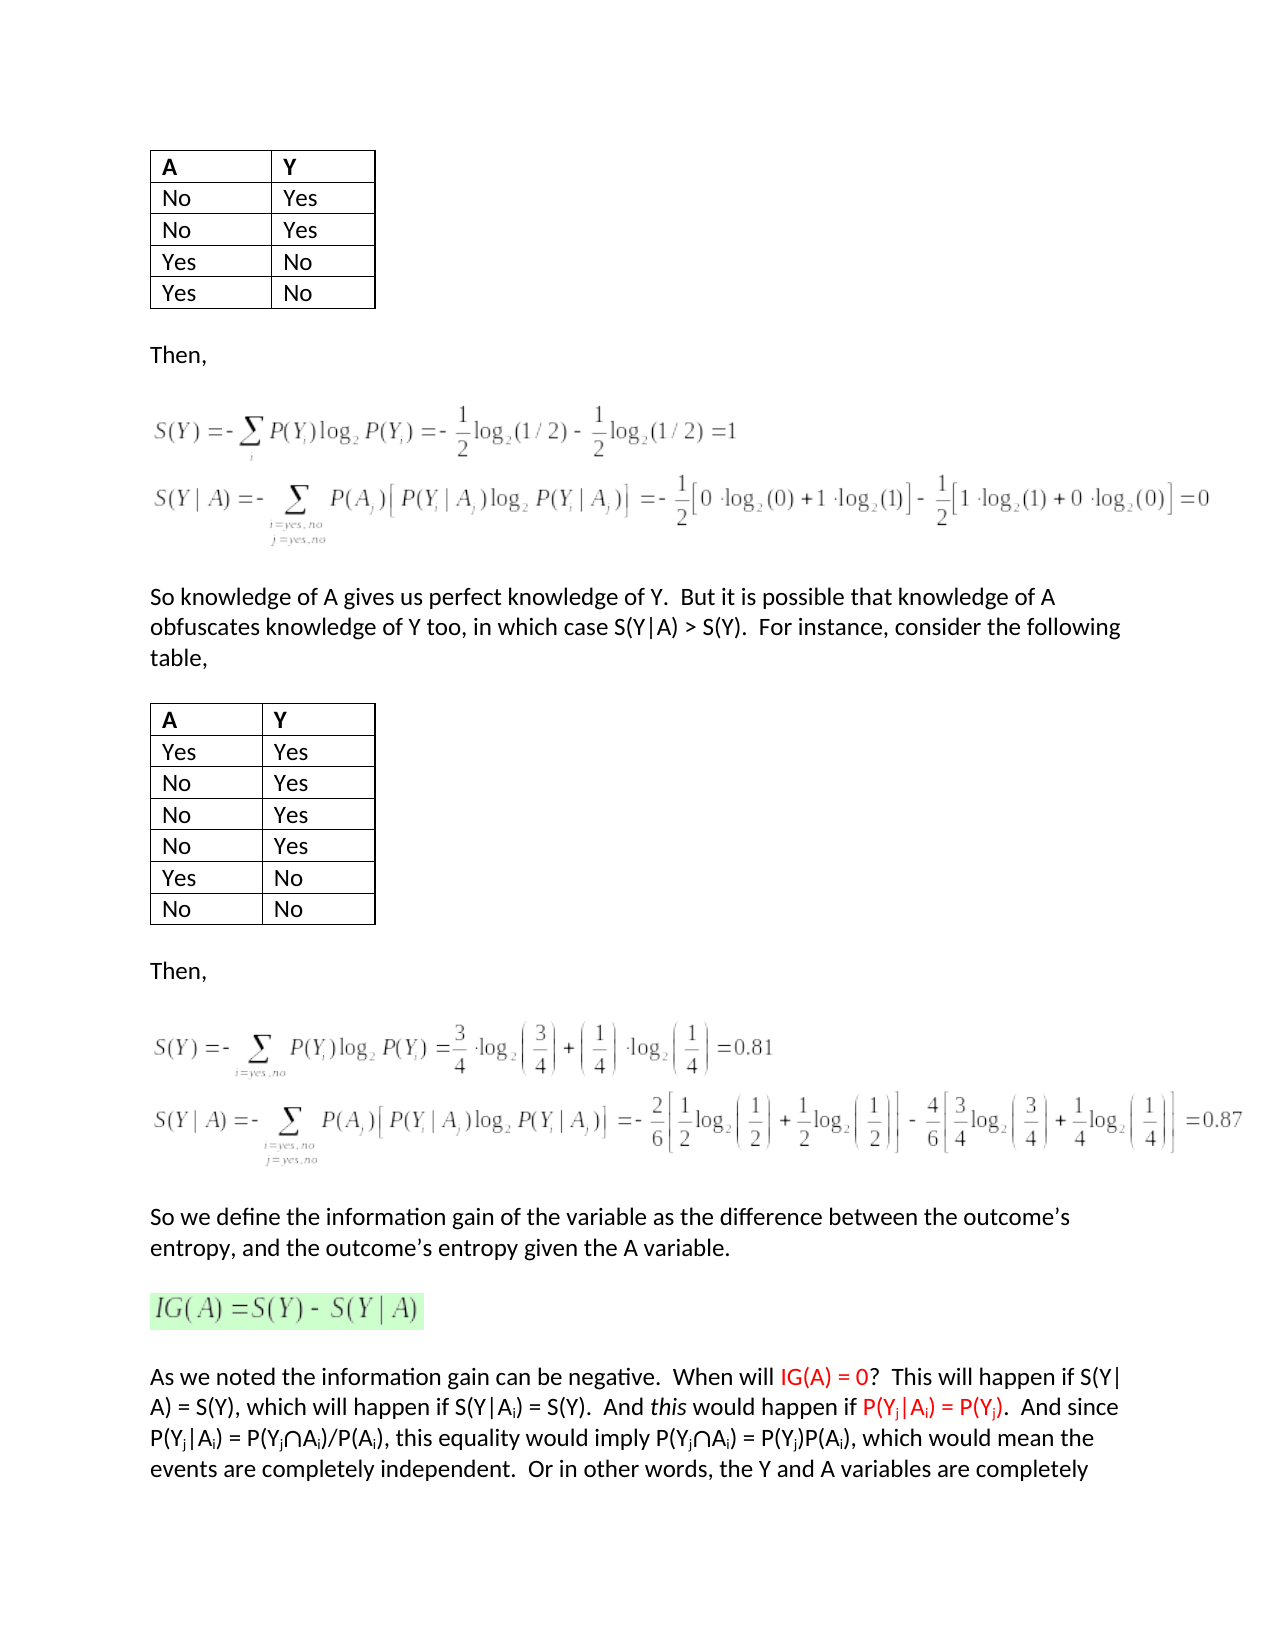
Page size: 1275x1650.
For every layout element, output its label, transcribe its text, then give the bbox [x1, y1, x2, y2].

table_cell No [272, 277, 374, 308]
table_cell Yes [263, 767, 374, 798]
table_cell Yes [151, 246, 271, 276]
table_cell No [151, 830, 262, 861]
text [150, 1361, 1125, 1483]
table_cell No [151, 183, 271, 213]
table_cell No [263, 862, 374, 892]
text So knowledge of A gives us perfect knowledge of Y. But it is possible that knowledge of A obfuscates knowledge of Y too, in which case S(Y|A) > S(Y). For instance, consider the following table, [150, 581, 1125, 672]
table_cell Yes [151, 862, 262, 892]
text So we define the information gain of the variable as the difference between the outcome’s entropy, and the outcome’s entropy given the A variable. [150, 1201, 1125, 1262]
table_header A [151, 704, 262, 734]
table_cell No [151, 799, 262, 829]
table_header Y [272, 151, 374, 182]
table_header A [151, 151, 271, 182]
table_cell Yes [272, 214, 374, 245]
table_cell No [151, 894, 262, 924]
text Then, [150, 339, 1125, 370]
table_cell Yes [151, 277, 271, 308]
table_cell Yes [272, 183, 374, 213]
table_cell Yes [263, 830, 374, 861]
table_cell Yes [263, 736, 374, 766]
table_cell No [151, 767, 262, 798]
table_cell No [272, 246, 374, 276]
table_header Y [263, 704, 374, 734]
table_cell No [151, 214, 271, 245]
table_cell No [263, 894, 374, 924]
table_cell Yes [151, 736, 262, 766]
text Then, [150, 956, 1125, 986]
table_cell Yes [263, 799, 374, 829]
